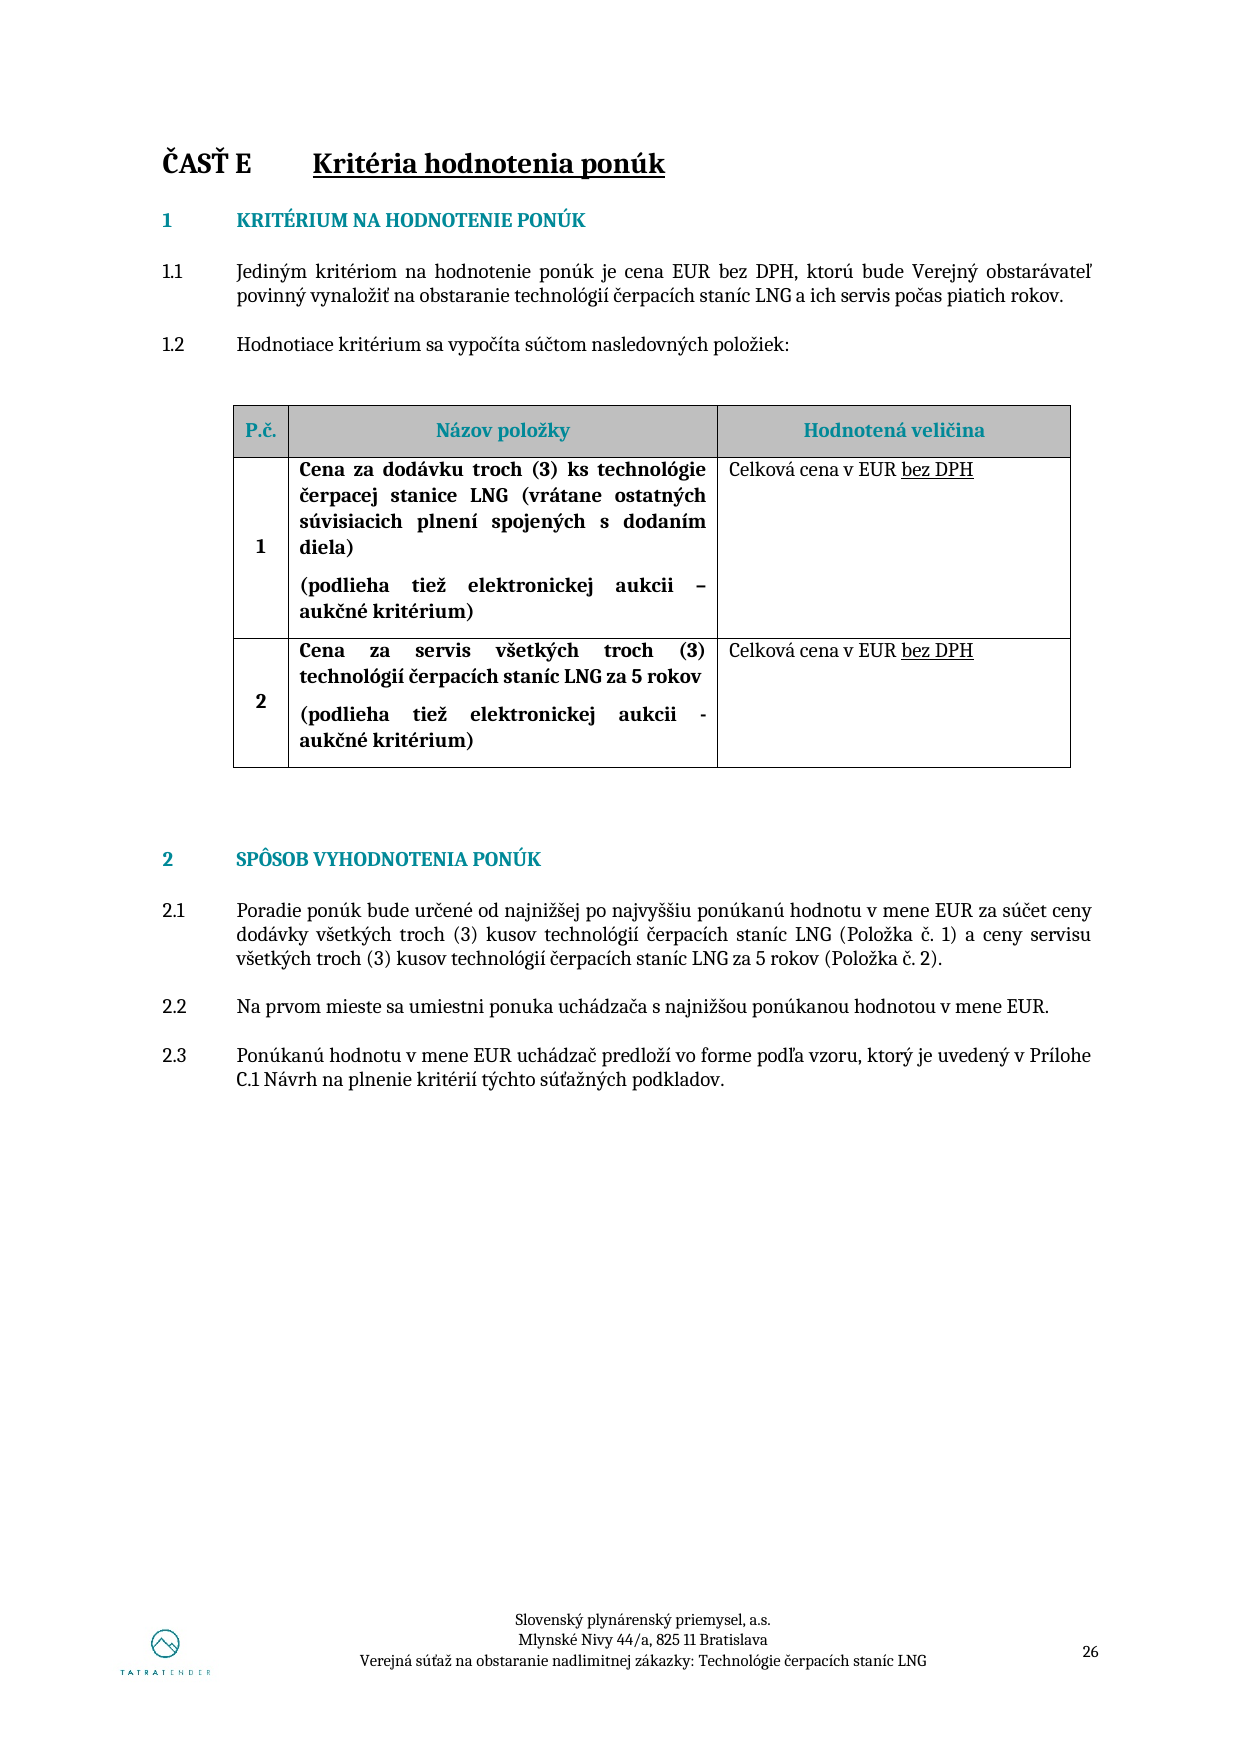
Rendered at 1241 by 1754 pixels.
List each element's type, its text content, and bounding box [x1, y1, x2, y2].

subtitle Spôsob vyhodnotenia ponúk [162, 847, 1093, 871]
table_header P.č. [234, 406, 288, 457]
table_cell 1 [234, 458, 288, 638]
subtitle Poradie ponúk bude určené od najnižšej po najvyššiu ponúkanú hodnotu v mene EUR za súčet ceny dodávky všetkých troch (3) kusov technológií čerpacích staníc LNG (Položka č. 1) a ceny servisu všetkých troch (3) kusov technológií čerpacích staníc LNG za 5 rokov (Položka č. 2). [162, 898, 1093, 970]
picture [99, 1605, 231, 1699]
subtitle Na prvom mieste sa umiestni ponuka uchádzača s najnižšou ponúkanou hodnotou v mene EUR. [162, 995, 1093, 1019]
subtitle Kritérium na hodnotenie ponúk [162, 209, 1093, 233]
table_header Názov položky [289, 406, 717, 457]
table_cell Celková cena v EUR bez DPH [718, 639, 1070, 767]
subtitle Kritéria hodnotenia ponúk [162, 148, 1093, 181]
table_cell Cena za servis všetkých troch (3) technológií čerpacích staníc LNG za 5 rokov (podlieha tiež elektronickej aukcii - aukčné kritérium) [289, 639, 717, 767]
subtitle Ponúkanú hodnotu v mene EUR uchádzač predloží vo forme podľa vzoru, ktorý je uvedený v Prílohe C.1 Návrh na plnenie kritérií týchto súťažných podkladov. [162, 1044, 1093, 1092]
table_cell 2 [234, 639, 288, 767]
table_cell Celková cena v EUR bez DPH [718, 458, 1070, 638]
subtitle Jediným kritériom na hodnotenie ponúk je cena EUR bez DPH, ktorú bude Verejný obstarávateľ povinný vynaložiť na obstaranie technológií čerpacích staníc LNG a ich servis počas piatich rokov. [162, 259, 1093, 307]
table_header Hodnotená veličina [718, 406, 1070, 457]
subtitle Hodnotiace kritérium sa vypočíta súčtom nasledovných položiek: [162, 332, 1093, 356]
table_cell Cena za dodávku troch (3) ks technológie čerpacej stanice LNG (vrátane ostatných súvisiacich plnení spojených s dodaním diela) (podlieha tiež elektronickej aukcii – aukčné kritérium) [289, 458, 717, 638]
